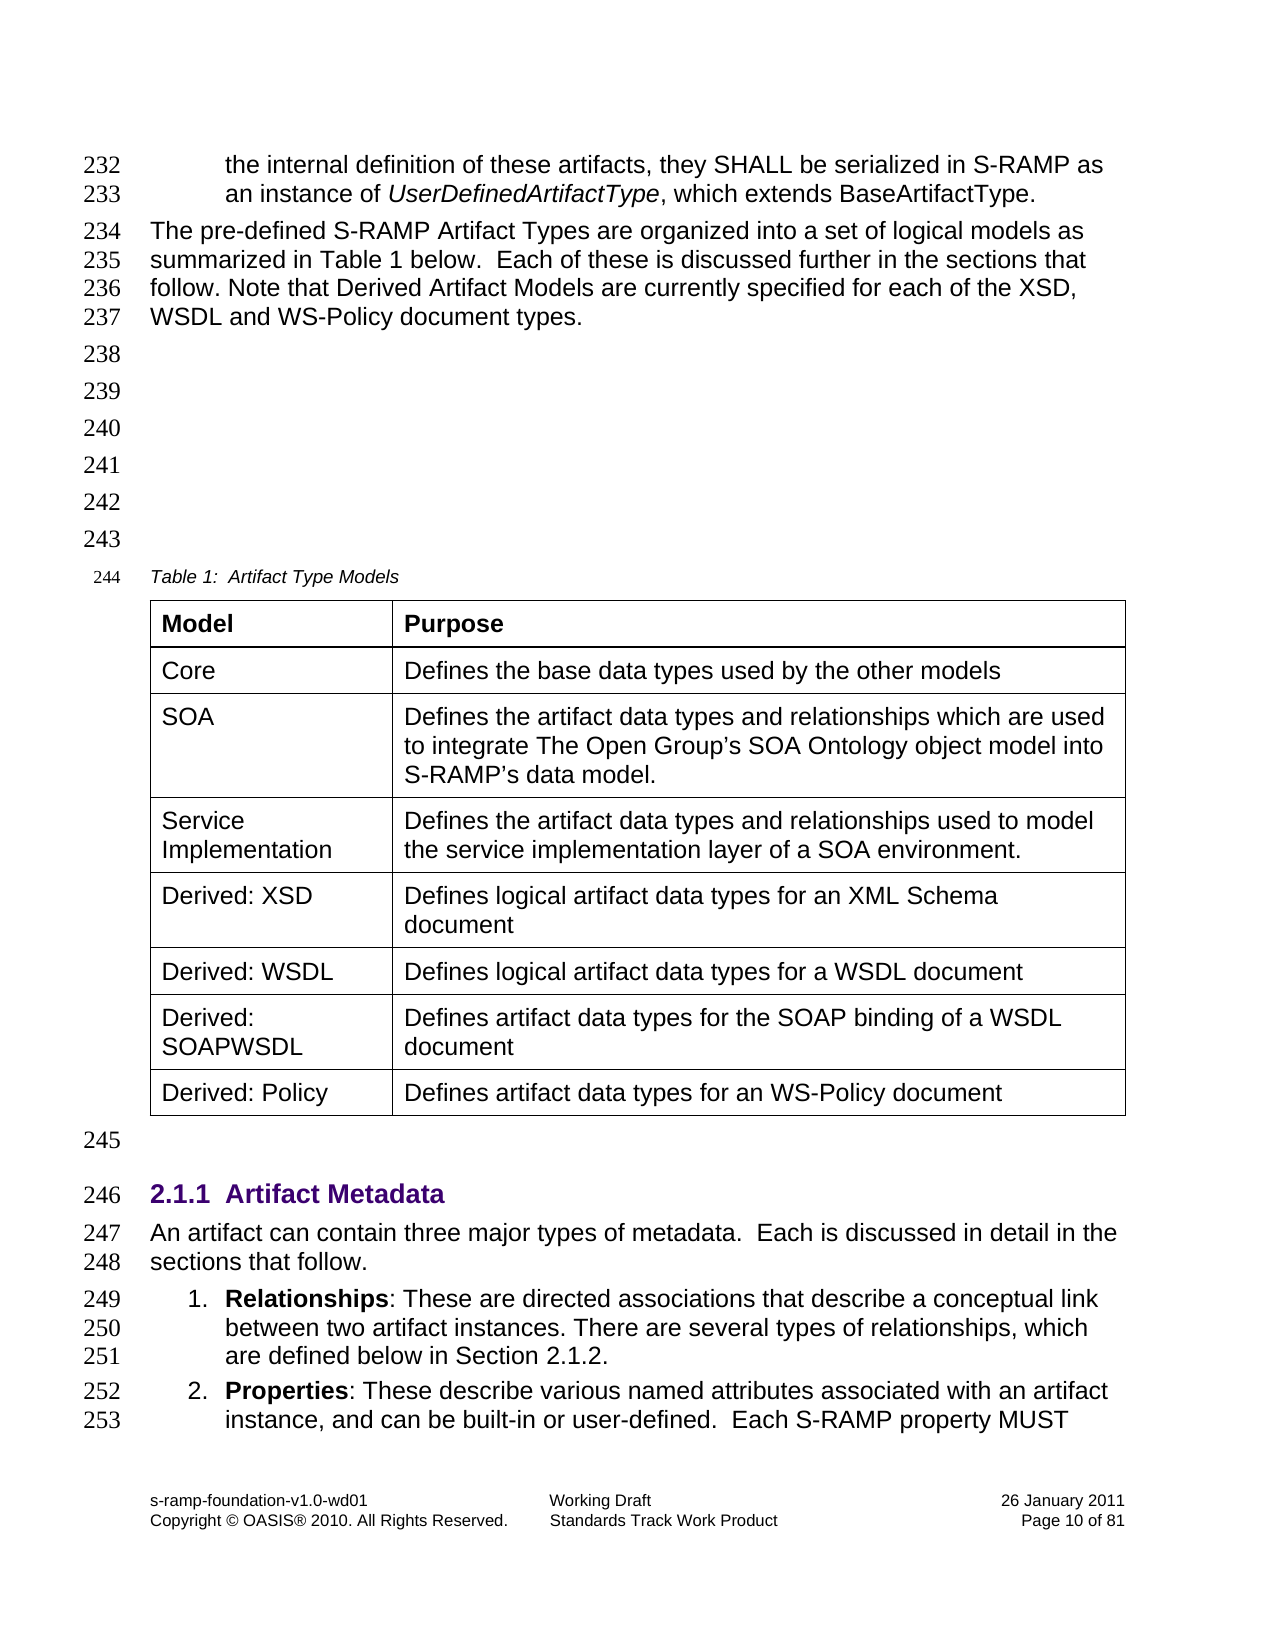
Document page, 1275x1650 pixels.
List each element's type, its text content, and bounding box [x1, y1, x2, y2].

table_cell Derived: SOAPWSDL [151, 995, 392, 1069]
list Relationships: These are directed associations that describe a conceptual link between two artifact instances. There are several types of relationships, which are defined below in Section 2.1.2. [187, 1284, 1125, 1370]
table_cell Defines artifact data types for an WS-Policy document [393, 1070, 1125, 1115]
table_cell Defines the artifact data types and relationships used to model the service implementation layer of a SOA environment. [393, 798, 1125, 872]
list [187, 1376, 1125, 1434]
table_header Purpose [393, 601, 1125, 646]
table_cell Defines artifact data types for the SOAP binding of a WSDL document [393, 995, 1125, 1069]
table_cell Core [151, 648, 392, 693]
table_cell SOA [151, 694, 392, 797]
table_cell Derived: WSDL [151, 948, 392, 994]
table_cell Service Implementation [151, 798, 392, 872]
table_cell Defines logical artifact data types for a WSDL document [393, 948, 1125, 994]
text An artifact can contain three major types of metadata. Each is discussed in detail in the sections that follow. [150, 1218, 1125, 1276]
table_cell Defines the base data types used by the other models [393, 648, 1125, 693]
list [187, 150, 1125, 207]
table_cell Defines the artifact data types and relationships which are used to integrate The Open Group’s SOA Ontology object model into S-RAMP’s data model. [393, 694, 1125, 797]
table_cell Defines logical artifact data types for an XML Schema document [393, 873, 1125, 947]
table_cell Derived: Policy [151, 1070, 392, 1115]
table_cell Derived: XSD [151, 873, 392, 947]
table_header Model [151, 601, 392, 646]
subtitle Artifact Metadata [150, 1178, 1125, 1210]
